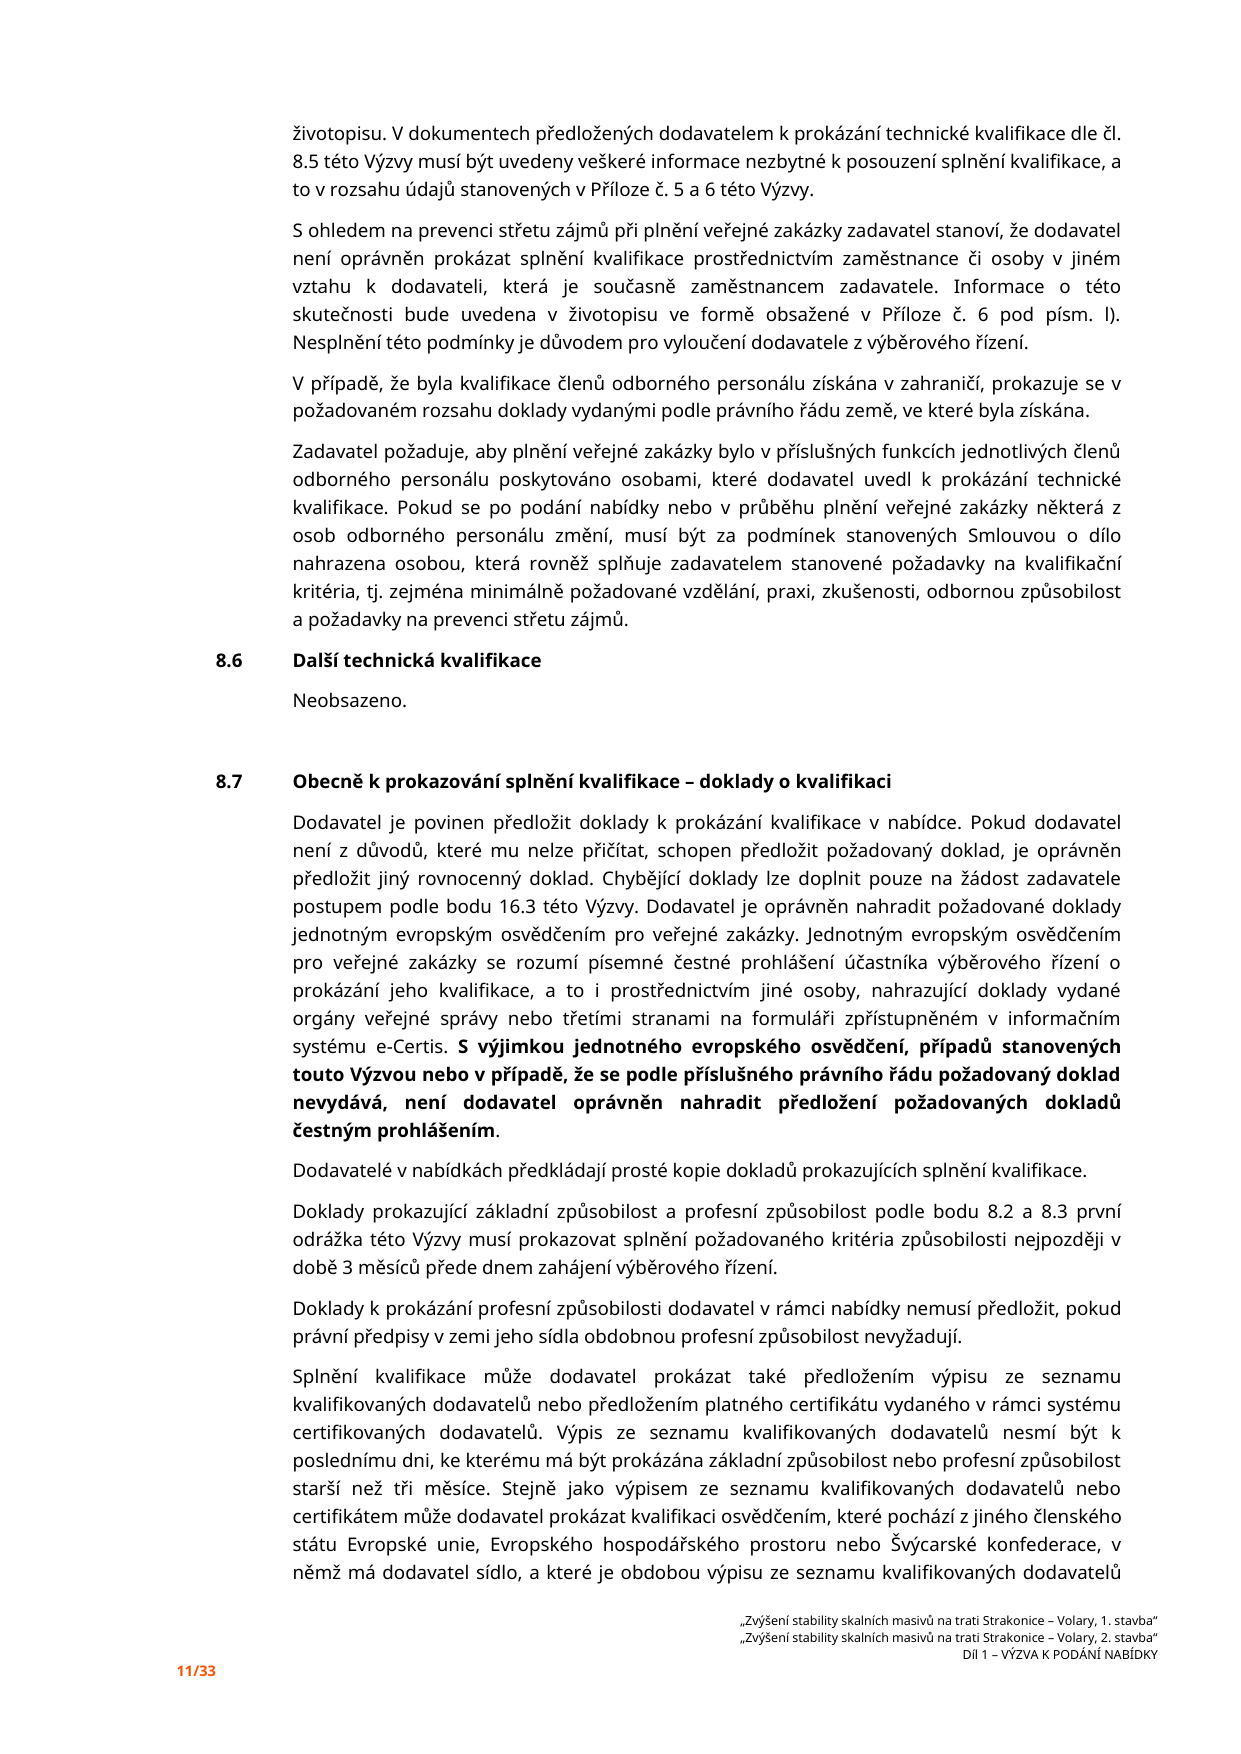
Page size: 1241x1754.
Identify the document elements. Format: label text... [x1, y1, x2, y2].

text Dodavatelé v nabídkách předkládají prosté kopie dokladů prokazujících splnění kvalifikace. [292, 1158, 1122, 1183]
text V případě, že byla kvalifikace členů odborného personálu získána v zahraničí, prokazuje se v požadovaném rozsahu doklady vydanými podle právního řádu země, ve které byla získána. [292, 370, 1122, 423]
text Doklady prokazující základní způsobilost a profesní způsobilost podle bodu 8.2 a 8.3 první odrážka této Výzvy musí prokazovat splnění požadovaného kritéria způsobilosti nejpozději v době 3 měsíců přede dnem zahájení výběrového řízení. [292, 1198, 1122, 1280]
text Doklady k prokázání profesní způsobilosti dodavatel v rámci nabídky nemusí předložit, pokud právní předpisy v zemi jeho sídla obdobnou profesní způsobilost nevyžadují. [292, 1295, 1122, 1348]
text S ohledem na prevenci střetu zájmů při plnění veřejné zakázky zadavatel stanoví, že dodavatel není oprávněn prokázat splnění kvalifikace prostřednictvím zaměstnance či osoby v jiném vztahu k dodavateli, která je současně zaměstnancem zadavatele. Informace o této skutečnosti bude uvedena v životopisu ve formě obsažené v Příloze č. 6 pod písm. l). Nesplnění této podmínky je důvodem pro vyloučení dodavatele z výběrového řízení. [292, 217, 1122, 355]
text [292, 1363, 1122, 1585]
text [292, 121, 1122, 202]
text Další technická kvalifikace [216, 647, 1122, 672]
list Neobsazeno. [292, 687, 1122, 713]
text Dodavatel je povinen předložit doklady k prokázání kvalifikace v nabídce. Pokud dodavatel není z důvodů, které mu nelze přičítat, schopen předložit požadovaný doklad, je oprávněn předložit jiný rovnocenný doklad. Chybějící doklady lze doplnit pouze na žádost zadavatele postupem podle bodu 16.3 této Výzvy. Dodavatel je oprávněn nahradit požadované doklady jednotným evropským osvědčením pro veřejné zakázky. Jednotným evropským osvědčením pro veřejné zakázky se rozumí písemné čestné prohlášení účastníka výběrového řízení o prokázání jeho kvalifikace, a to i prostřednictvím jiné osoby, nahrazující doklady vydané orgány veřejné správy nebo třetími stranami na formuláři zpřístupněném v informačním systému e-Certis. S výjimkou jednotného evropského osvědčení, případů stanovených touto Výzvou nebo v případě, že se podle příslušného právního řádu požadovaný doklad nevydává, není dodavatel oprávněn nahradit předložení požadovaných dokladů čestným prohlášením. [292, 809, 1122, 1143]
text Zadavatel požaduje, aby plnění veřejné zakázky bylo v příslušných funkcích jednotlivých členů odborného personálu poskytováno osobami, které dodavatel uvedl k prokázání technické kvalifikace. Pokud se po podání nabídky nebo v průběhu plnění veřejné zakázky některá z osob odborného personálu změní, musí být za podmínek stanovených Smlouvou o dílo nahrazena osobou, která rovněž splňuje zadavatelem stanovené požadavky na kvalifikační kritéria, tj. zejména minimálně požadované vzdělání, praxi, zkušenosti, odbornou způsobilost a požadavky na prevenci střetu zájmů. [292, 438, 1122, 632]
text Obecně k prokazování splnění kvalifikace – doklady o kvalifikaci [216, 768, 1122, 794]
